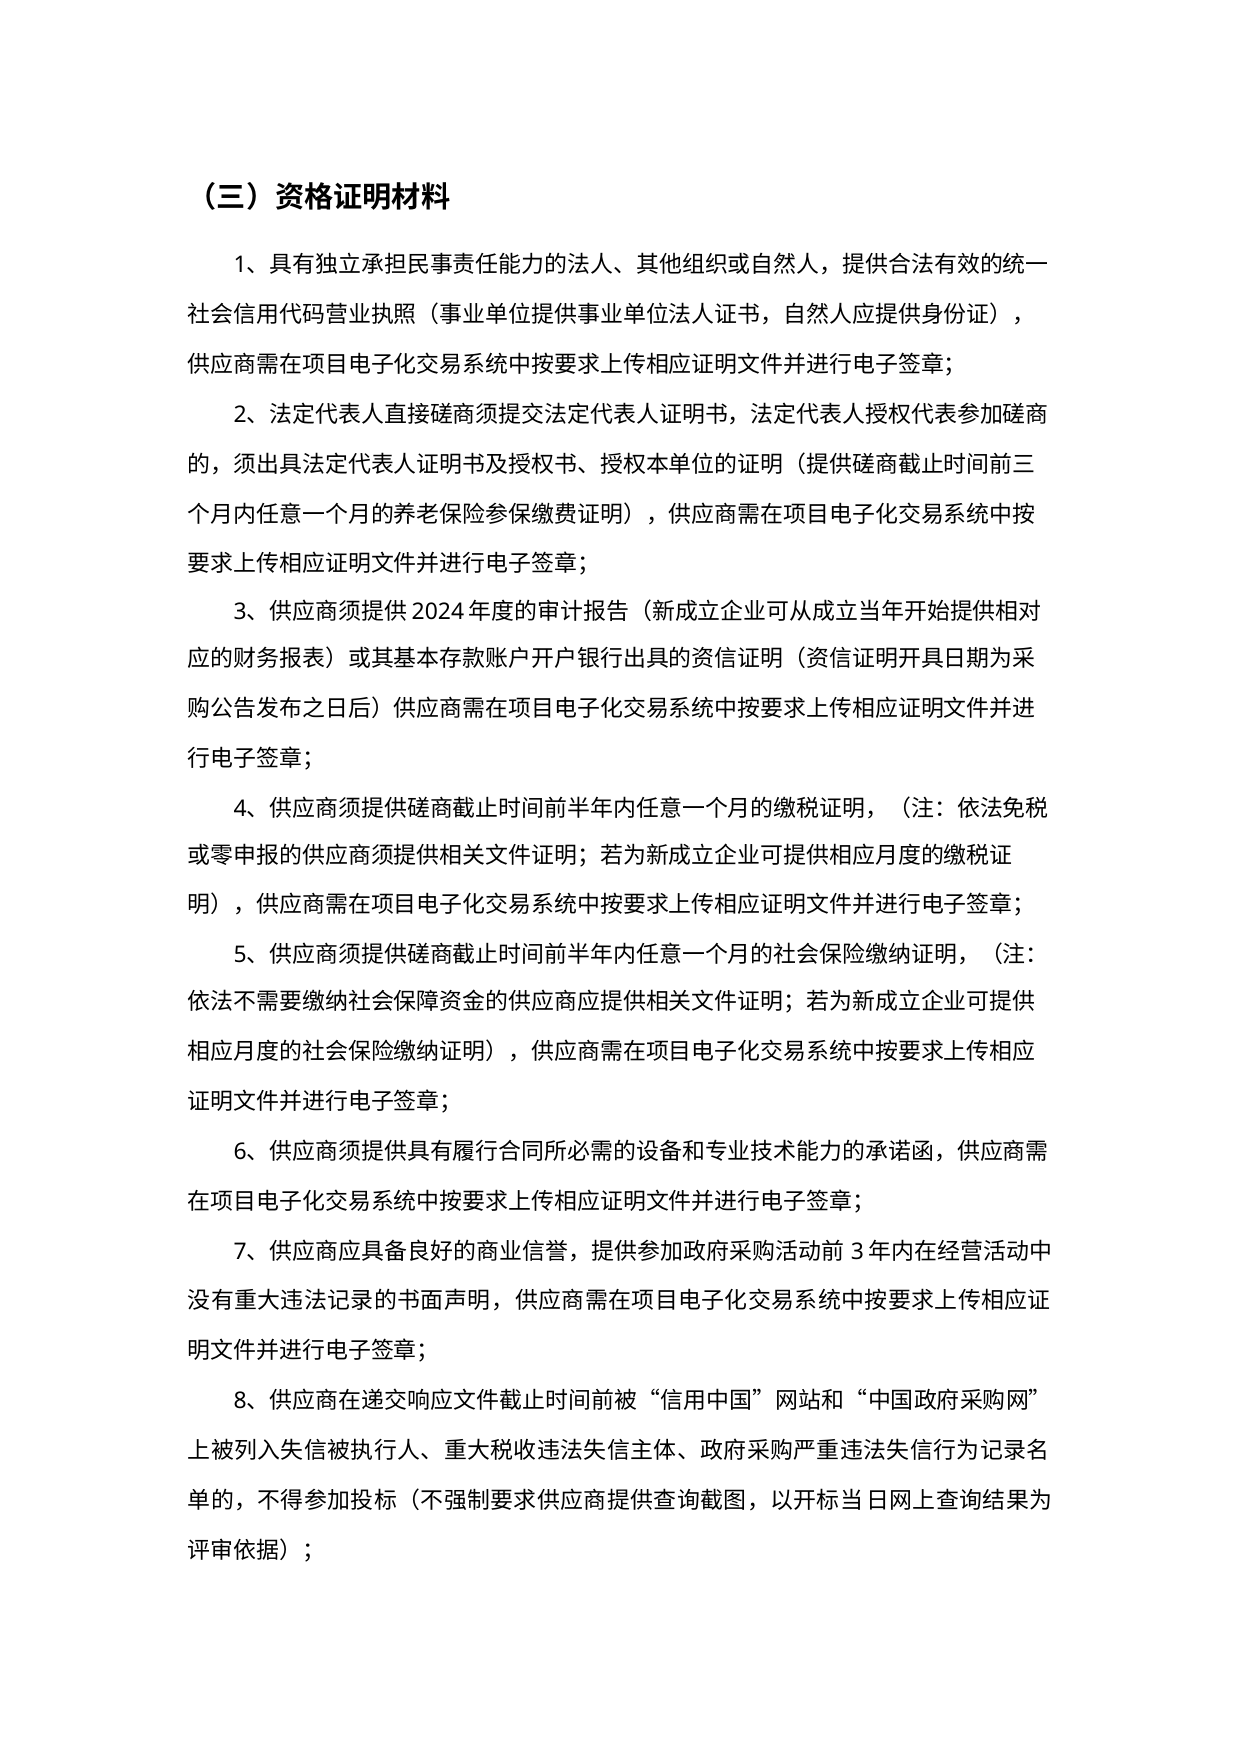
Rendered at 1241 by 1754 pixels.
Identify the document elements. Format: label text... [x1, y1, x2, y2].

text 8、供应商在递交响应文件截止时间前被“信用中国”网站和“中国政府采购网”上被列入失信被执行人、重大税收违法失信主体、政府采购严重违法失信行为记录名单的，不得参加投标（不强制要求供应商提供查询截图，以开标当日网上查询结果为评审依据）； [187, 1382, 1053, 1565]
text 4、供应商须提供磋商截止时间前半年内任意一个月的缴税证明，（注：依法免税或零申报的供应商须提供相关文件证明；若为新成立企业可提供相应月度的缴税证明），供应商需在项目电子化交易系统中按要求上传相应证明文件并进行电子签章； [187, 789, 1053, 920]
text 2、法定代表人直接磋商须提交法定代表人证明书，法定代表人授权代表参加磋商的，须出具法定代表人证明书及授权书、授权本单位的证明（提供磋商截止时间前三个月内任意一个月的养老保险参保缴费证明），供应商需在项目电子化交易系统中按要求上传相应证明文件并进行电子签章； [187, 396, 1053, 578]
text 1、具有独立承担民事责任能力的法人、其他组织或自然人，提供合法有效的统一社会信用代码营业执照（事业单位提供事业单位法人证书，自然人应提供身份证），供应商需在项目电子化交易系统中按要求上传相应证明文件并进行电子签章； [187, 246, 1053, 379]
text 7、供应商应具备良好的商业信誉，提供参加政府采购活动前3年内在经营活动中没有重大违法记录的书面声明，供应商需在项目电子化交易系统中按要求上传相应证明文件并进行电子签章； [187, 1232, 1053, 1365]
text 5、供应商须提供磋商截止时间前半年内任意一个月的社会保险缴纳证明，（注：依法不需要缴纳社会保障资金的供应商应提供相关文件证明；若为新成立企业可提供相应月度的社会保险缴纳证明），供应商需在项目电子化交易系统中按要求上传相应证明文件并进行电子签章； [187, 936, 1053, 1116]
text （三）资格证明材料 [187, 162, 1053, 227]
text 3、供应商须提供2024年度的审计报告（新成立企业可从成立当年开始提供相对应的财务报表）或其基本存款账户开户银行出具的资信证明（资信证明开具日期为采购公告发布之日后）供应商需在项目电子化交易系统中按要求上传相应证明文件并进行电子签章； [187, 595, 1053, 773]
text 6、供应商须提供具有履行合同所必需的设备和专业技术能力的承诺函，供应商需在项目电子化交易系统中按要求上传相应证明文件并进行电子签章； [187, 1133, 1053, 1216]
